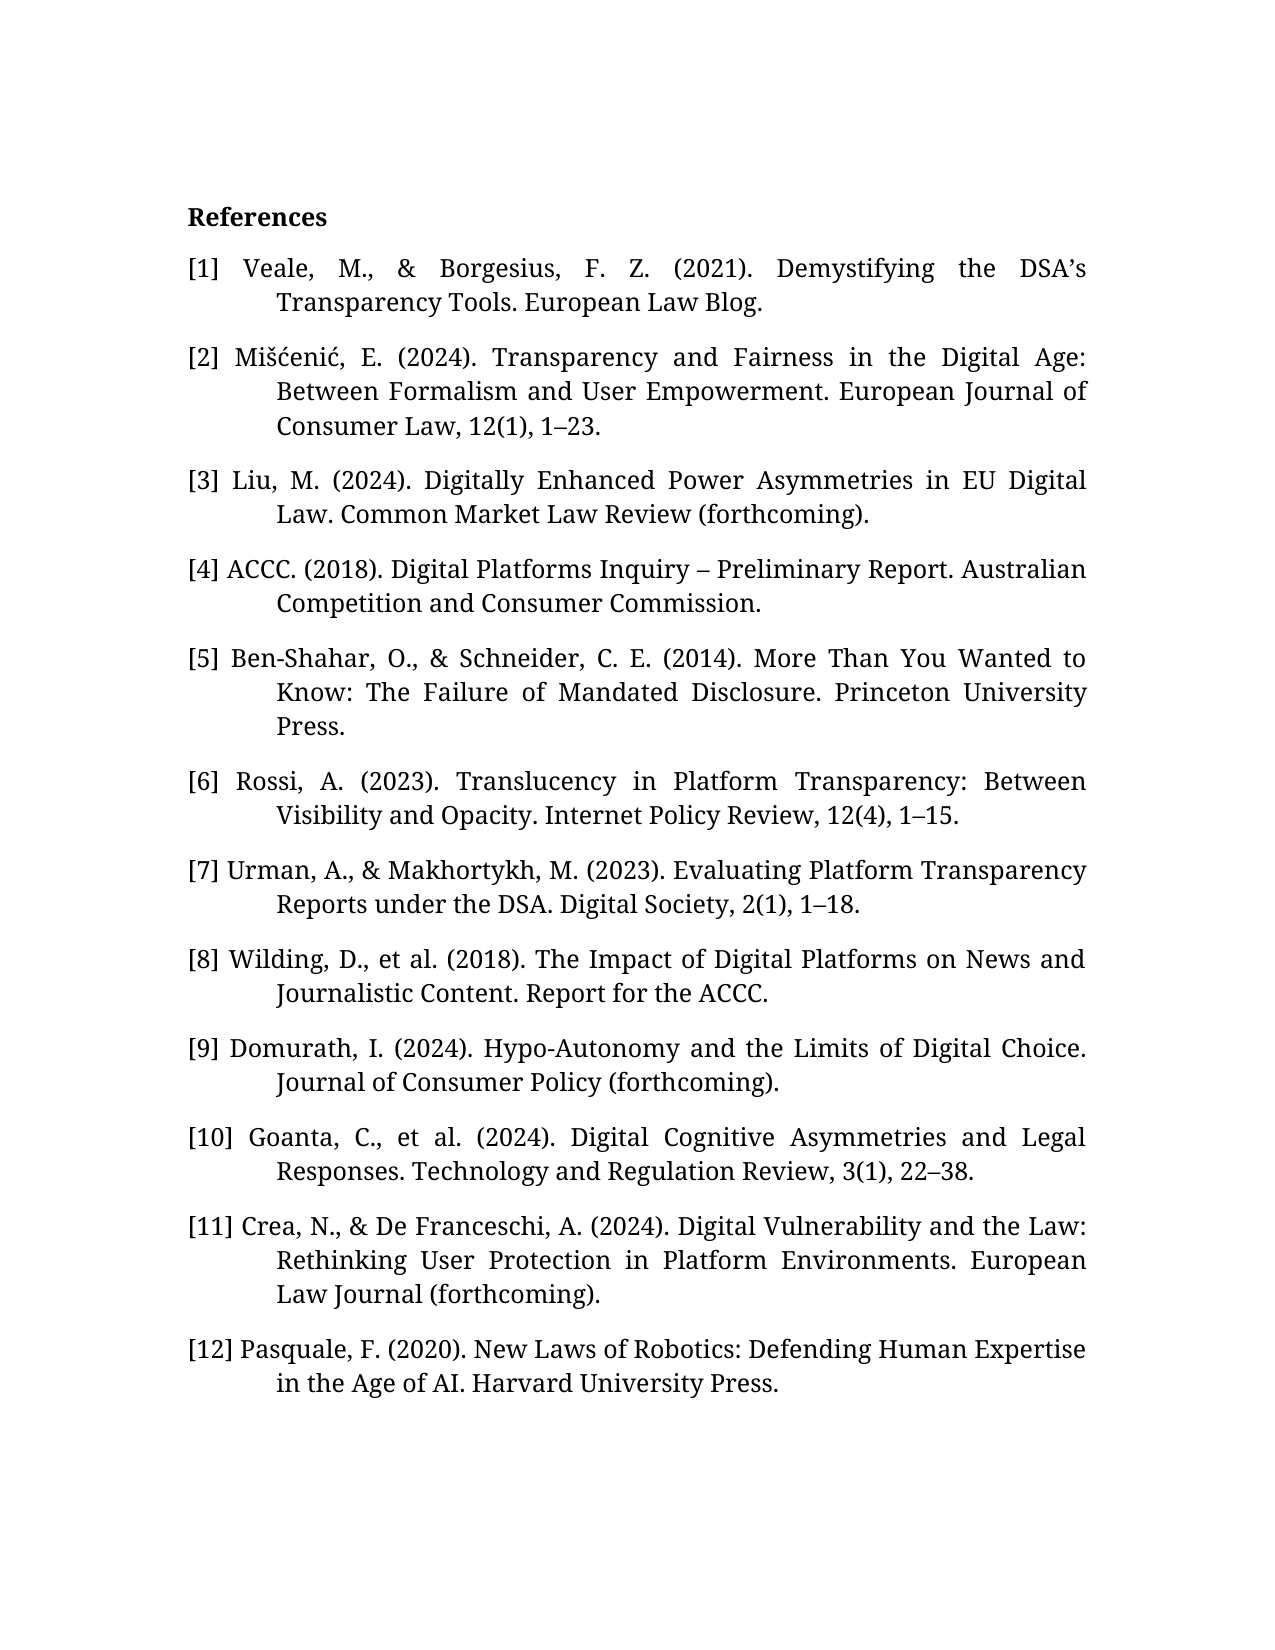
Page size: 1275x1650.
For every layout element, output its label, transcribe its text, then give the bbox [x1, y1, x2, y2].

text [10] Goanta, C., et al. (2024). Digital Cognitive Asymmetries and Legal Responses. Technology and Regulation Review, 3(1), 22–38. [187, 1120, 1087, 1188]
subtitle References [187, 200, 1087, 234]
text [9] Domurath, I. (2024). Hypo-Autonomy and the Limits of Digital Choice. Journal of Consumer Policy (forthcoming). [187, 1031, 1087, 1099]
text [8] Wilding, D., et al. (2018). The Impact of Digital Platforms on News and Journalistic Content. Report for the ACCC. [187, 942, 1087, 1010]
text [3] Liu, M. (2024). Digitally Enhanced Power Asymmetries in EU Digital Law. Common Market Law Review (forthcoming). [187, 463, 1087, 531]
text [2] Mišćenić, E. (2024). Transparency and Fairness in the Digital Age: Between Formalism and User Empowerment. European Journal of Consumer Law, 12(1), 1–23. [187, 340, 1087, 442]
text [7] Urman, A., & Makhortykh, M. (2023). Evaluating Platform Transparency Reports under the DSA. Digital Society, 2(1), 1–18. [187, 853, 1087, 921]
text [1] Veale, M., & Borgesius, F. Z. (2021). Demystifying the DSA’s Transparency Tools. European Law Blog. [187, 251, 1087, 319]
text [4] ACCC. (2018). Digital Platforms Inquiry – Preliminary Report. Australian Competition and Consumer Commission. [187, 552, 1087, 620]
text [5] Ben-Shahar, O., & Schneider, C. E. (2014). More Than You Wanted to Know: The Failure of Mandated Disclosure. Princeton University Press. [187, 641, 1087, 743]
text [11] Crea, N., & De Franceschi, A. (2024). Digital Vulnerability and the Law: Rethinking User Protection in Platform Environments. European Law Journal (forthcoming). [187, 1209, 1087, 1311]
text [6] Rossi, A. (2023). Translucency in Platform Transparency: Between Visibility and Opacity. Internet Policy Review, 12(4), 1–15. [187, 764, 1087, 832]
text [12] Pasquale, F. (2020). New Laws of Robotics: Defending Human Expertise in the Age of AI. Harvard University Press. [187, 1332, 1087, 1400]
